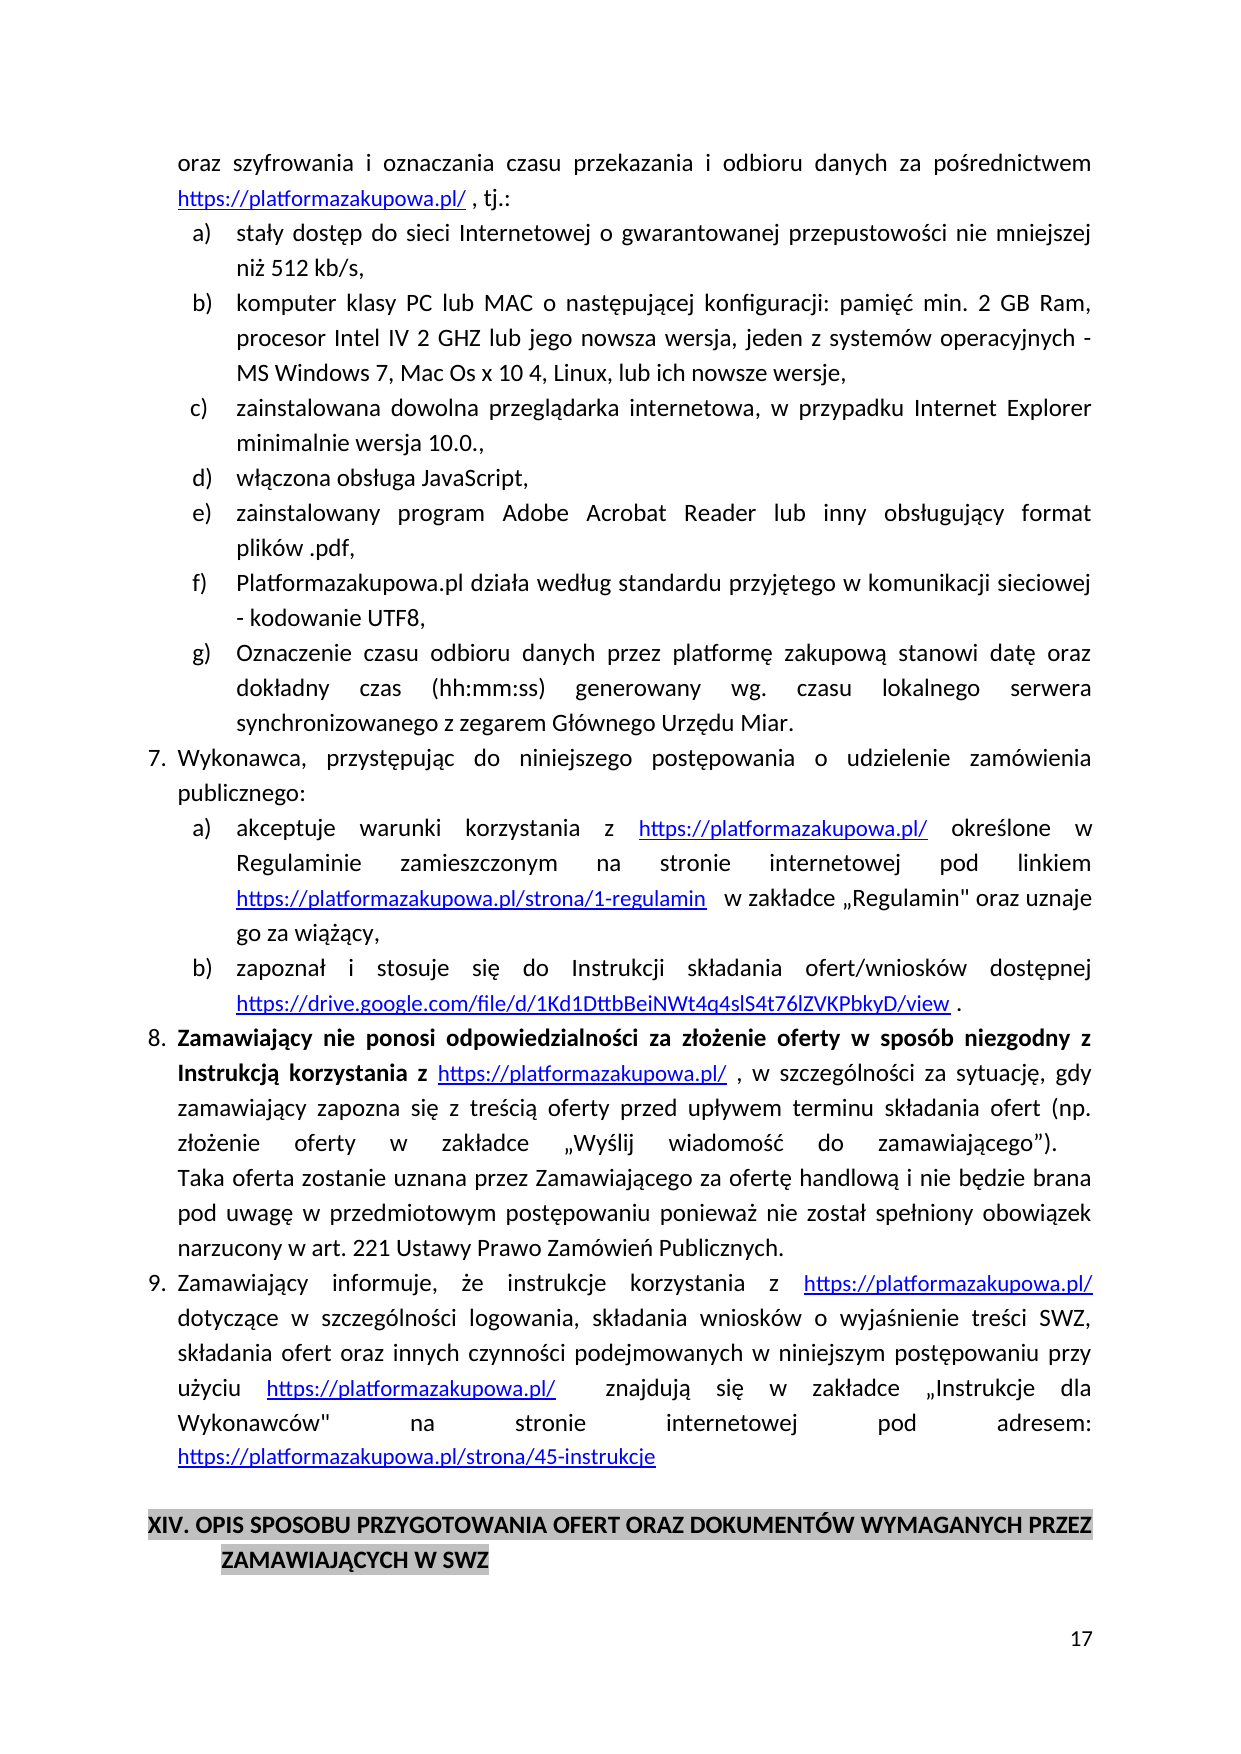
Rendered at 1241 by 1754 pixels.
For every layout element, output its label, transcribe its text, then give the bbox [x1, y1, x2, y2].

list komputer klasy PC lub MAC o następującej konfiguracji: pamięć min. 2 GB Ram, procesor Intel IV 2 GHZ lub jego nowsza wersja, jeden z systemów operacyjnych - MS Windows 7, Mac Os x 10 4, Linux, lub ich nowsze wersje, [192, 288, 1093, 388]
list Oznaczenie czasu odbioru danych przez platformę zakupową stanowi datę oraz dokładny czas (hh:mm:ss) generowany wg. czasu lokalnego serwera synchronizowanego z zegarem Głównego Urzędu Miar. [192, 638, 1093, 738]
list Platformazakupowa.pl działa według standardu przyjętego w komunikacji sieciowej - kodowanie UTF8, [192, 568, 1093, 633]
list zapoznał i stosuje się do Instrukcji składania ofert/wniosków dostępnej https://drive.google.com/file/d/1Kd1DttbBeiNWt4q4slS4t76lZVKPbkyD/view . [192, 952, 1093, 1018]
list stały dostęp do sieci Internetowej o gwarantowanej przepustowości nie mniejszej niż 512 kb/s, [192, 218, 1093, 283]
list włączona obsługa JavaScript, [192, 463, 1093, 493]
list Zamawiający informuje, że instrukcje korzystania z https://platformazakupowa.pl/ dotyczące w szczególności logowania, składania wniosków o wyjaśnienie treści SWZ, składania ofert oraz innych czynności podejmowanych w niniejszym postępowaniu przy użyciu https://platformazakupowa.pl/ znajdują się w zakładce „Instrukcje dla Wykonawców" na stronie internetowej pod adresem: https://platformazakupowa.pl/strona/45-instrukcje [148, 1267, 1093, 1470]
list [148, 148, 1093, 213]
text XIV. OPIS SPOSOBU PRZYGOTOWANIA OFERT ORAZ DOKUMENTÓW WYMAGANYCH PRZEZ ZAMAWIAJĄCYCH W SWZ [148, 1540, 1093, 1575]
list Zamawiający nie ponosi odpowiedzialności za złożenie oferty w sposób niezgodny z Instrukcją korzystania z https://platformazakupowa.pl/ , w szczególności za sytuację, gdy zamawiający zapozna się z treścią oferty przed upływem terminu składania ofert (np. złożenie oferty w zakładce „Wyślij wiadomość do zamawiającego”). Taka oferta zostanie uznana przez Zamawiającego za ofertę handlową i nie będzie brana pod uwagę w przedmiotowym postępowaniu ponieważ nie został spełniony obowiązek narzucony w art. 221 Ustawy Prawo Zamówień Publicznych. [148, 1022, 1093, 1263]
list zainstalowany program Adobe Acrobat Reader lub inny obsługujący format plików .pdf, [192, 498, 1093, 563]
list akceptuje warunki korzystania z https://platformazakupowa.pl/ określone w Regulaminie zamieszczonym na stronie internetowej pod linkiem https://platformazakupowa.pl/strona/1-regulamin w zakładce „Regulamin" oraz uznaje go za wiążący, [192, 813, 1093, 948]
list Wykonawca, przystępując do niniejszego postępowania o udzielenie zamówienia publicznego: [148, 743, 1093, 808]
list zainstalowana dowolna przeglądarka internetowa, w przypadku Internet Explorer minimalnie wersja 10.0., [190, 393, 1093, 458]
